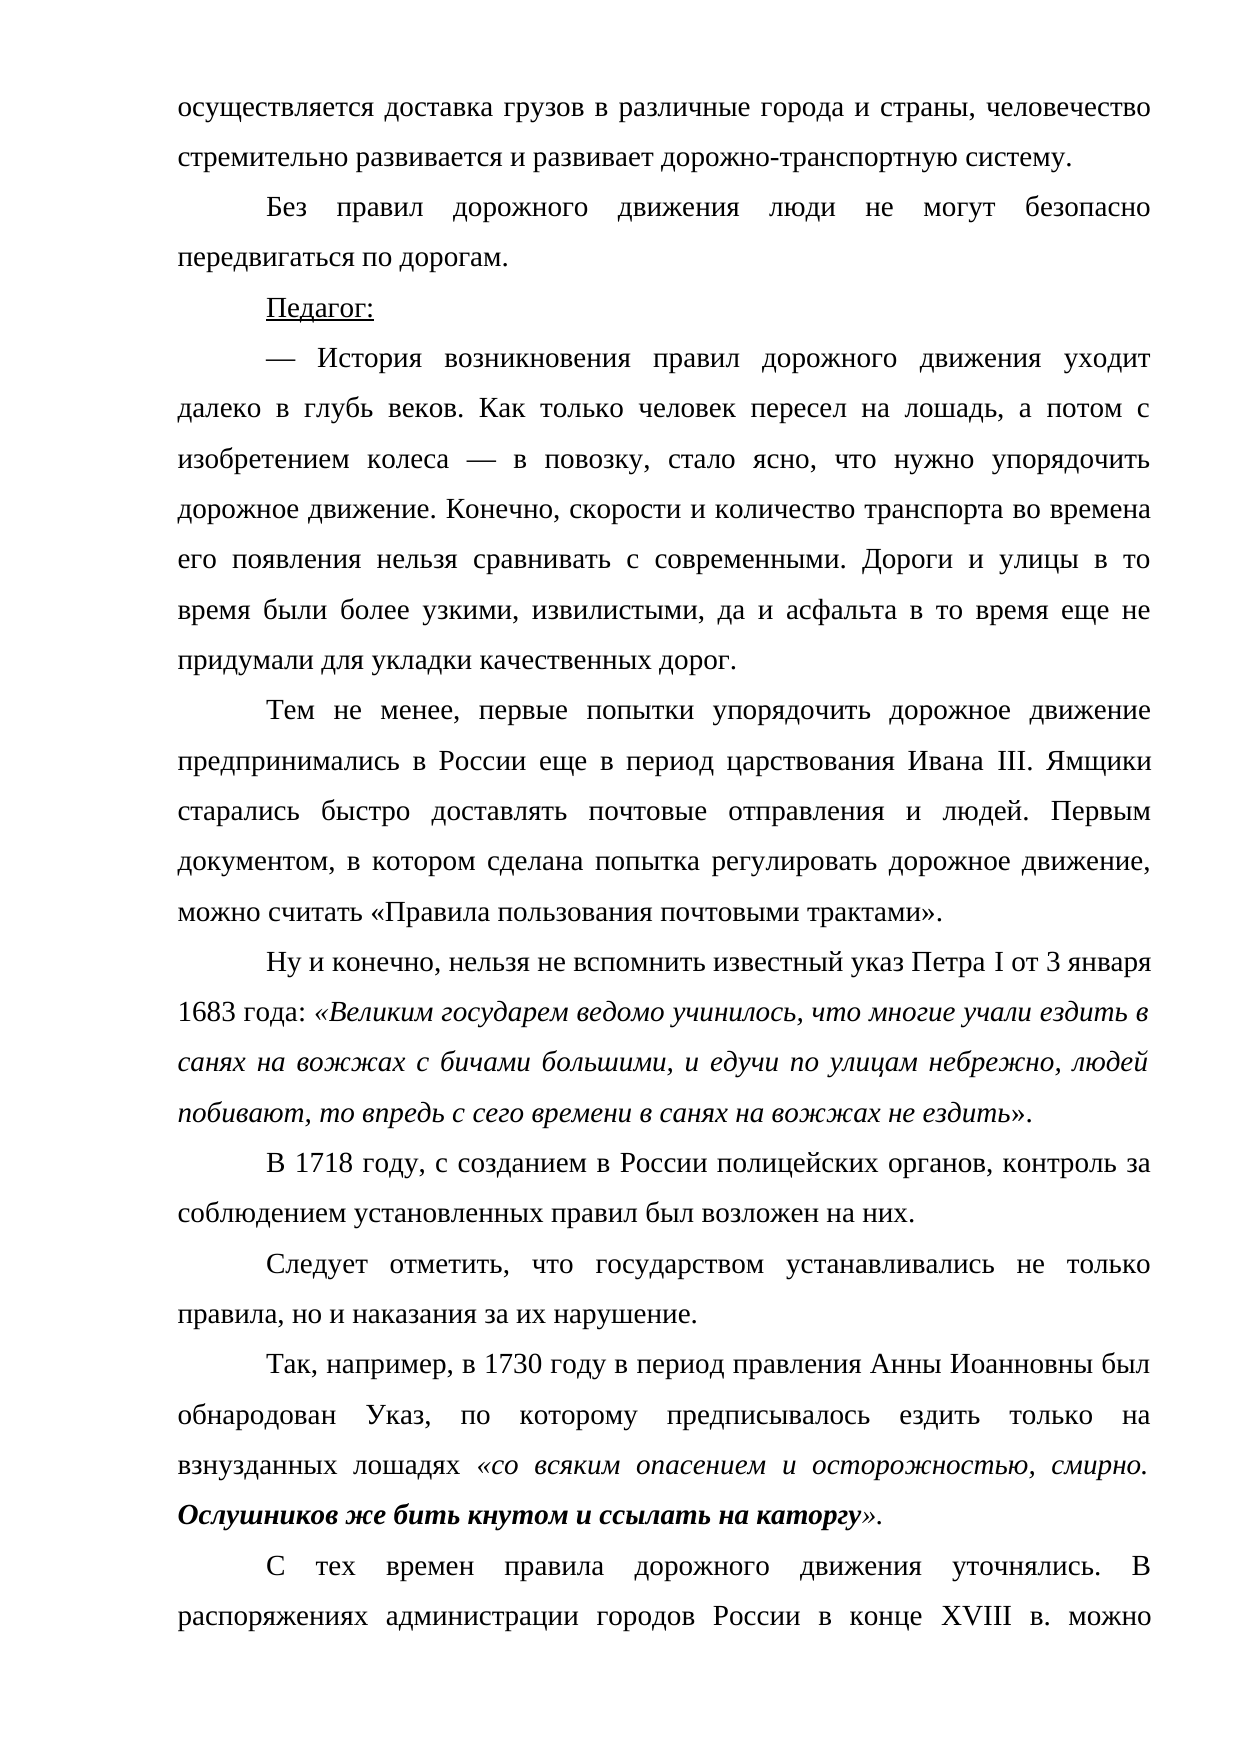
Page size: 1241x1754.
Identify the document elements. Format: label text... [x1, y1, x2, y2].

text Ну и конечно, нельзя не вспомнить известный указ Петра I от 3 января 1683 года: «Великим государем ведомо учинилось, что многие учали ездить в санях на вожжах с бичами большими, и едучи по улицам небрежно, людей побивают, то впредь с сего времени в санях на вожжах не ездить». [177, 944, 1152, 1128]
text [177, 89, 1152, 172]
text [177, 1548, 1152, 1632]
text Так, например, в 1730 году в период правления Анны Иоанновны был обнародован Указ, по которому предписывалось ездить только на взнузданных лошадях «со всяким опасением и осторожностью, смирно. Ослушников же бить кнутом и ссылать на каторгу». [177, 1346, 1152, 1531]
text В 1718 году, с созданием в России полицейских органов, контроль за соблюдением установленных правил был возложен на них. [177, 1145, 1152, 1229]
text Без правил дорожного движения люди не могут безопасно передвигаться по дорогам. [177, 189, 1152, 273]
text Педагог: [177, 290, 1152, 323]
text Следует отметить, что государством устанавливались не только правила, но и наказания за их нарушение. [177, 1246, 1152, 1330]
text — История возникновения правил дорожного движения уходит далеко в глубь веков. Как только человек пересел на лошадь, а потом с изобретением колеса — в повозку, стало ясно, что нужно упорядочить дорожное движение. Конечно, скорости и количество транспорта во времена его появления нельзя сравнивать с современными. Дороги и улицы в то время были более узкими, извилистыми, да и асфальта в то время еще не придумали для укладки качественных дорог. [177, 340, 1152, 676]
text Тем не менее, первые попытки упорядочить дорожное движение предпринимались в России еще в период царствования Ивана III. Ямщики старались быстро доставлять почтовые отправления и людей. Первым документом, в котором сделана попытка регулировать дорожное движение, можно считать «Правила пользования почтовыми трактами». [177, 692, 1152, 927]
